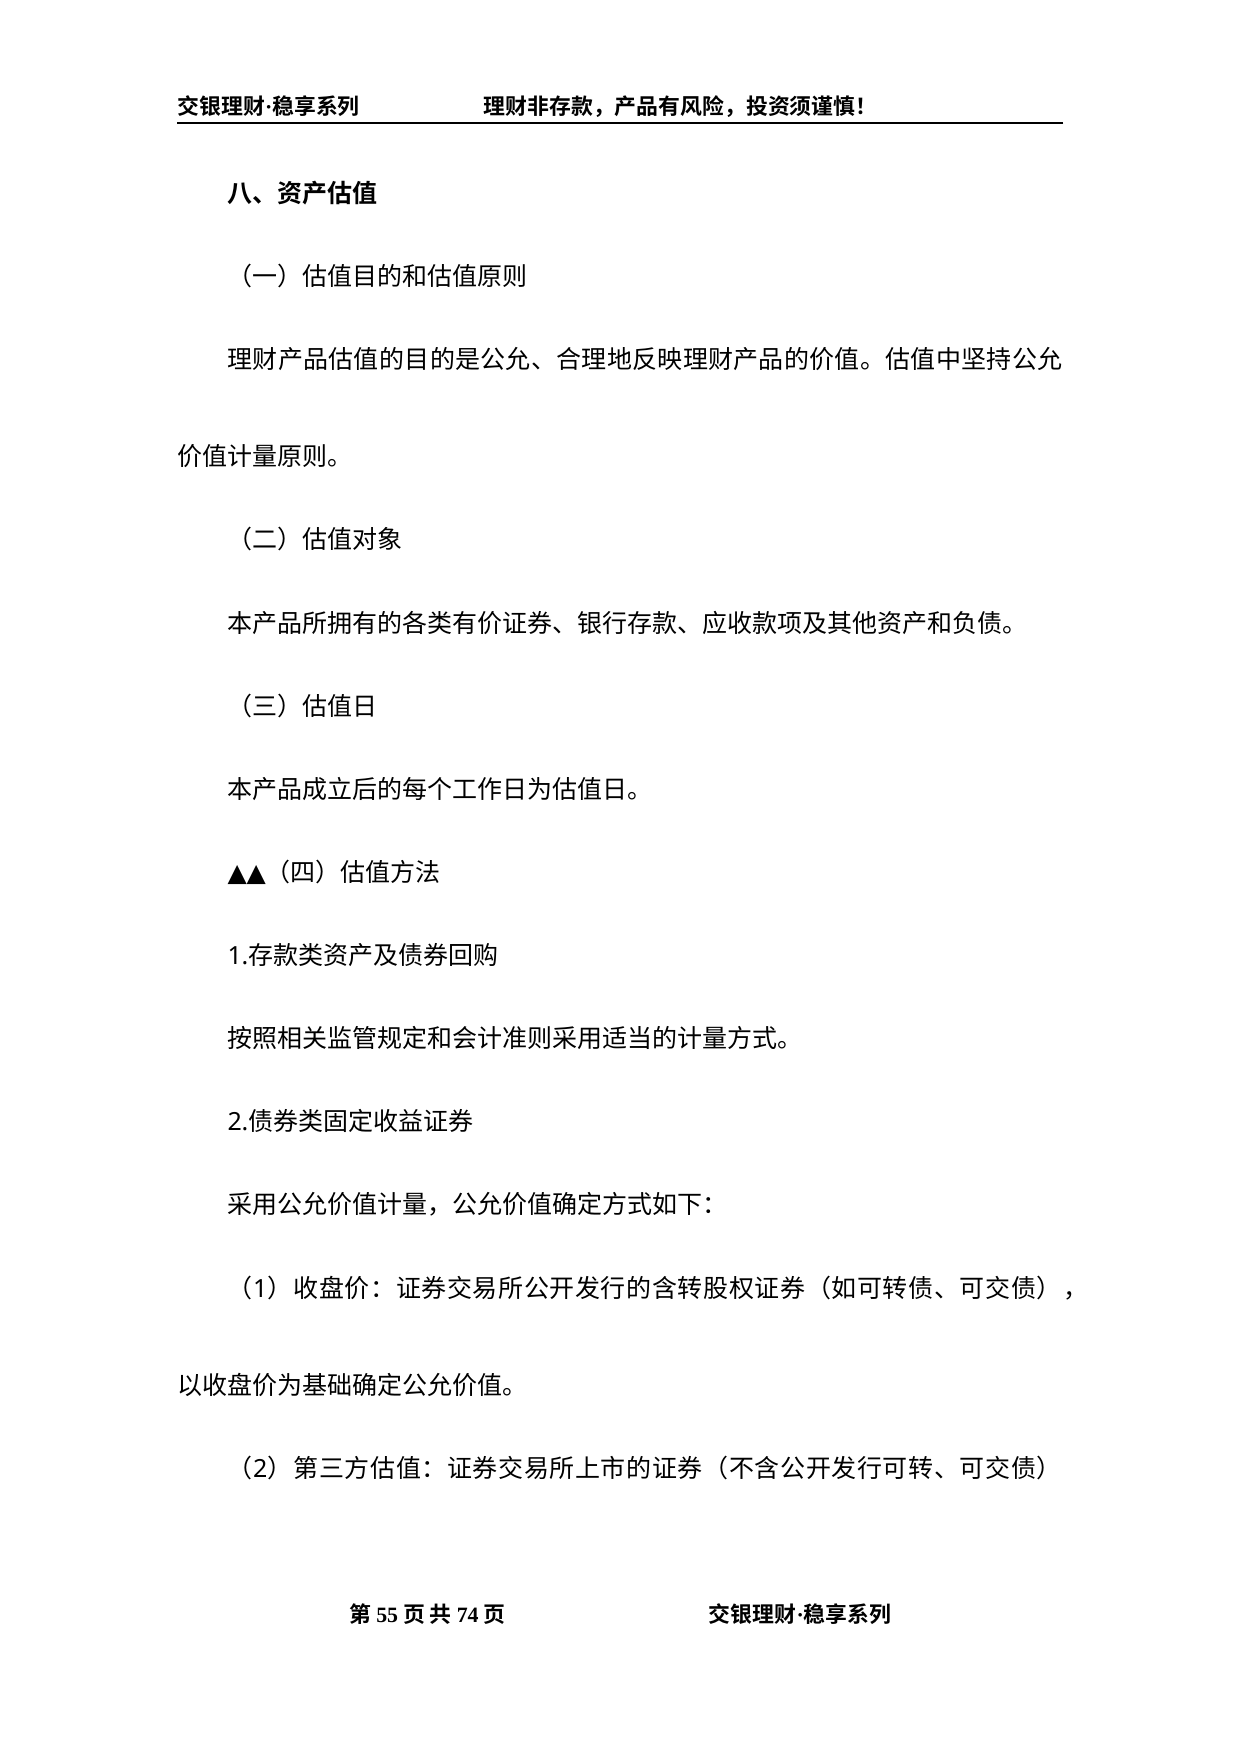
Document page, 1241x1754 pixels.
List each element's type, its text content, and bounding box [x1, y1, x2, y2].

text 按照相关监管规定和会计准则采用适当的计量方式。 [177, 1004, 1063, 1069]
text （二）估值对象 [177, 506, 1063, 571]
text （1）收盘价：证券交易所公开发行的含转股权证券（如可转债、可交债），以收盘价为基础确定公允价值。 [177, 1254, 1063, 1416]
text 八、资产估值 [177, 159, 1063, 224]
text 2.债券类固定收益证券 [177, 1087, 1063, 1152]
text ▲▲（四）估值方法 [177, 838, 1063, 903]
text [177, 1434, 1063, 1499]
text （一）估值目的和估值原则 [177, 242, 1063, 307]
text （三）估值日 [177, 672, 1063, 737]
text 本产品所拥有的各类有价证券、银行存款、应收款项及其他资产和负债。 [177, 589, 1063, 654]
text 理财产品估值的目的是公允、合理地反映理财产品的价值。估值中坚持公允价值计量原则。 [177, 325, 1063, 487]
text 本产品成立后的每个工作日为估值日。 [177, 755, 1063, 820]
text 采用公允价值计量，公允价值确定方式如下： [177, 1171, 1063, 1236]
text 1.存款类资产及债券回购 [177, 921, 1063, 986]
